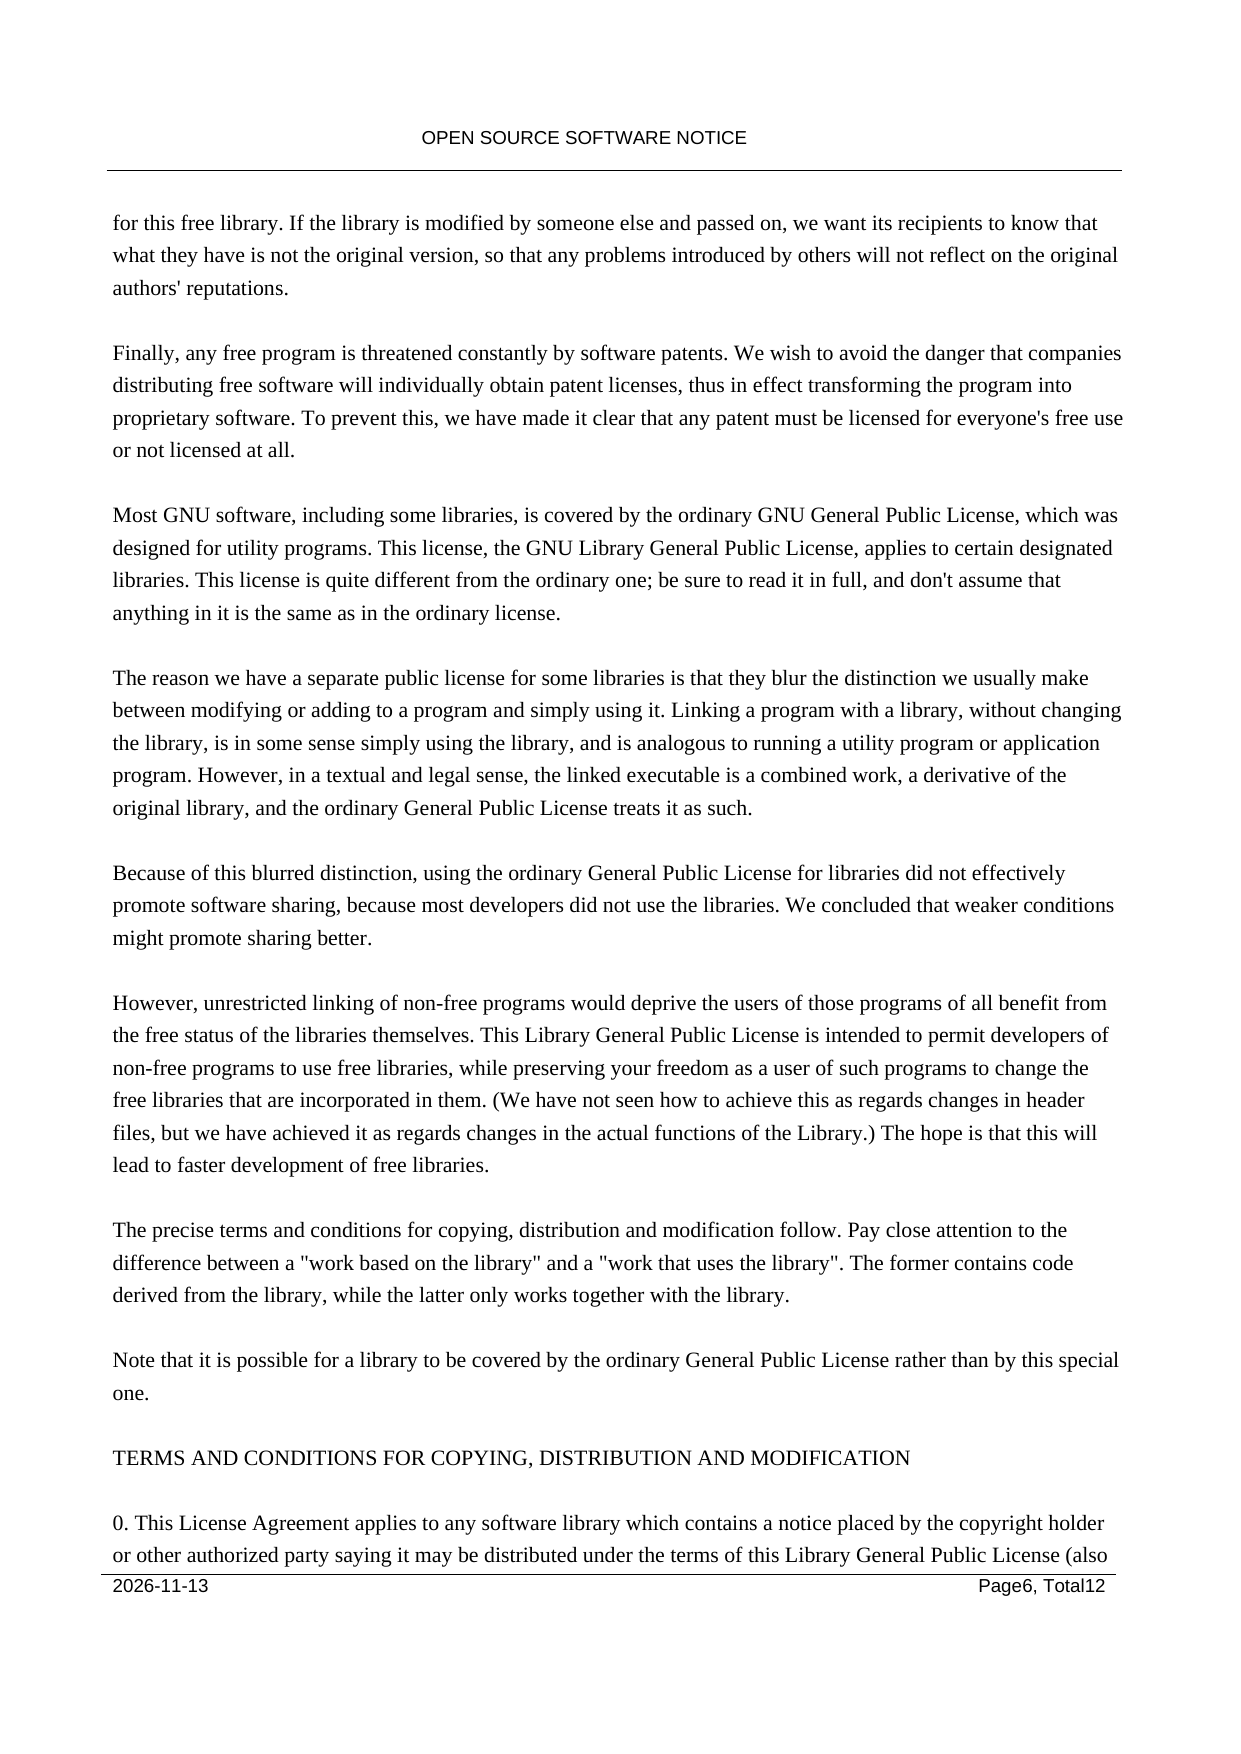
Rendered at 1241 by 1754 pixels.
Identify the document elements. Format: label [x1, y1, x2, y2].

text [112, 206, 1128, 1571]
